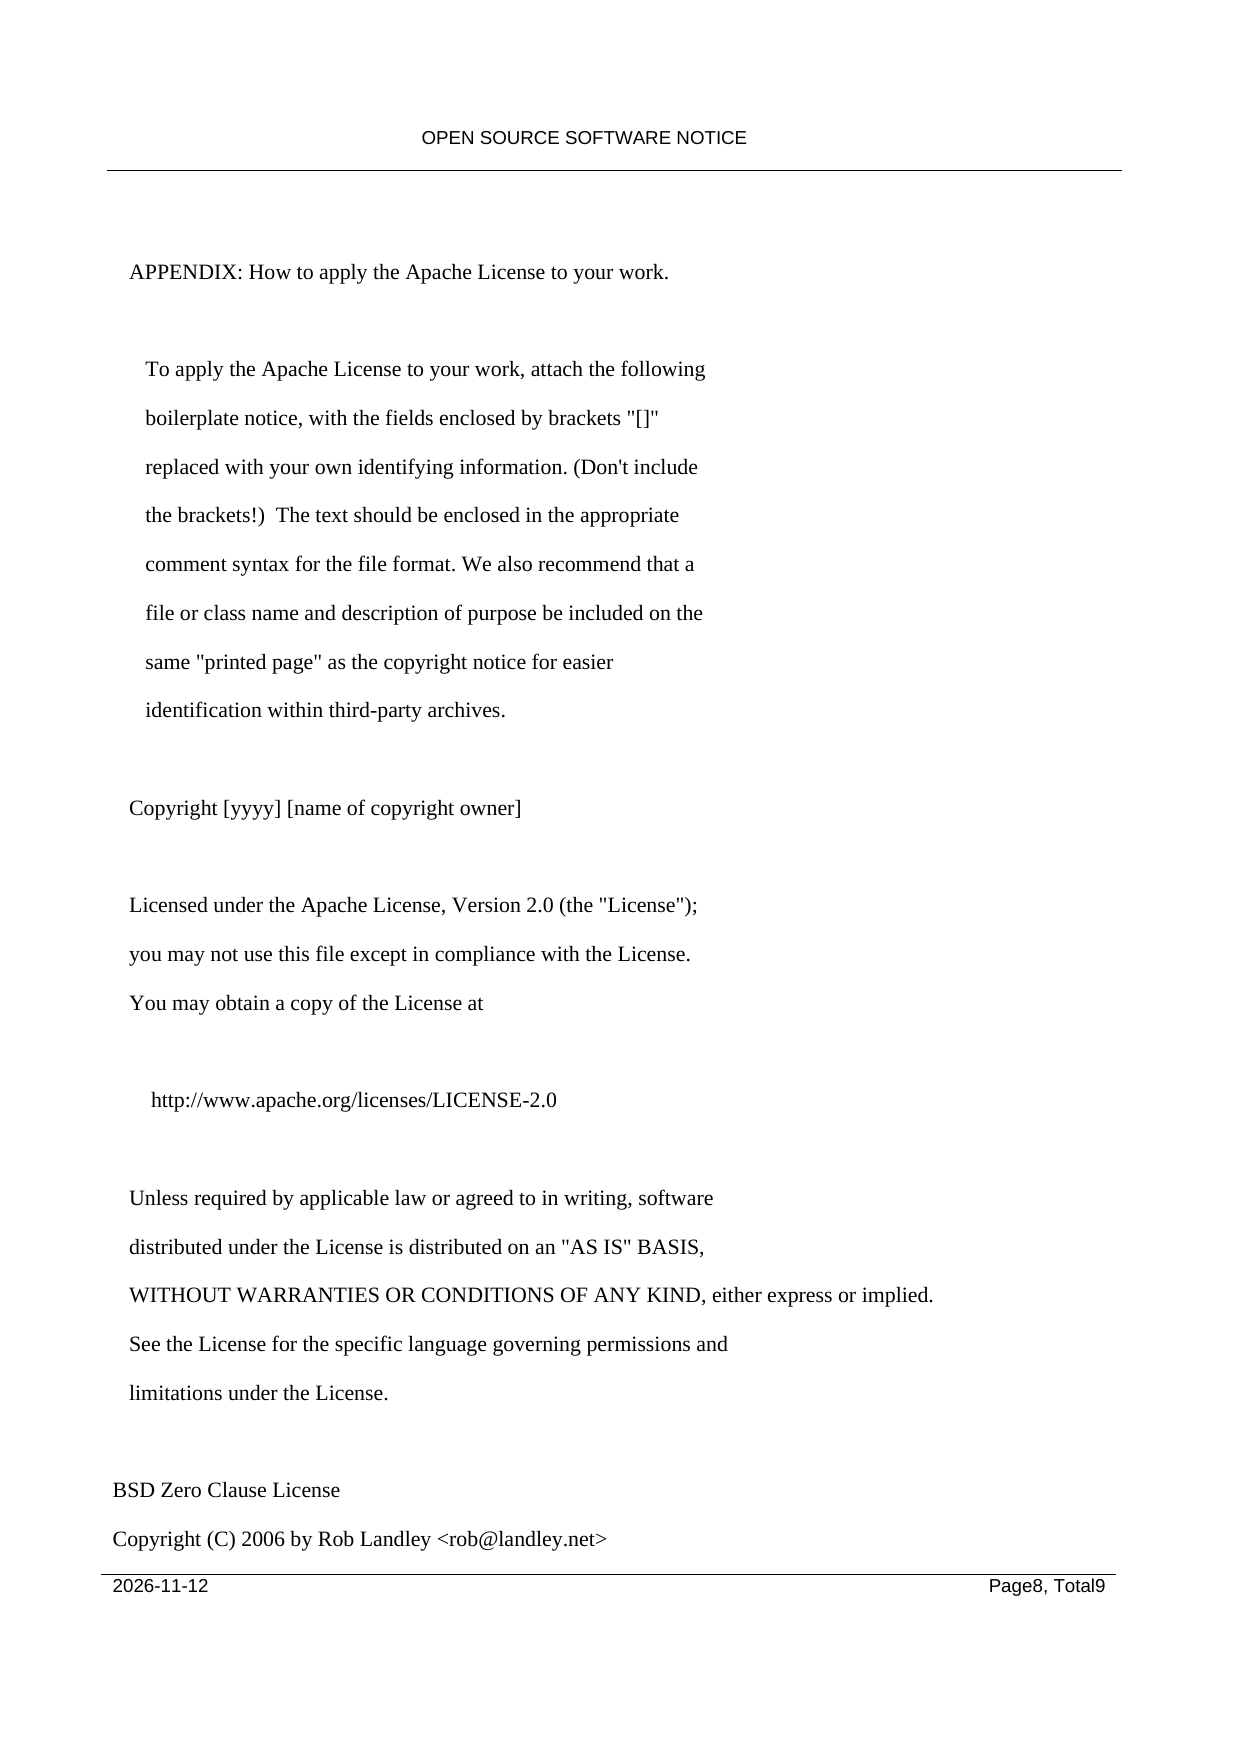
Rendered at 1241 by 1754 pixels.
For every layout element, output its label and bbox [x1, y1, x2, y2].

text [112, 206, 1128, 1555]
